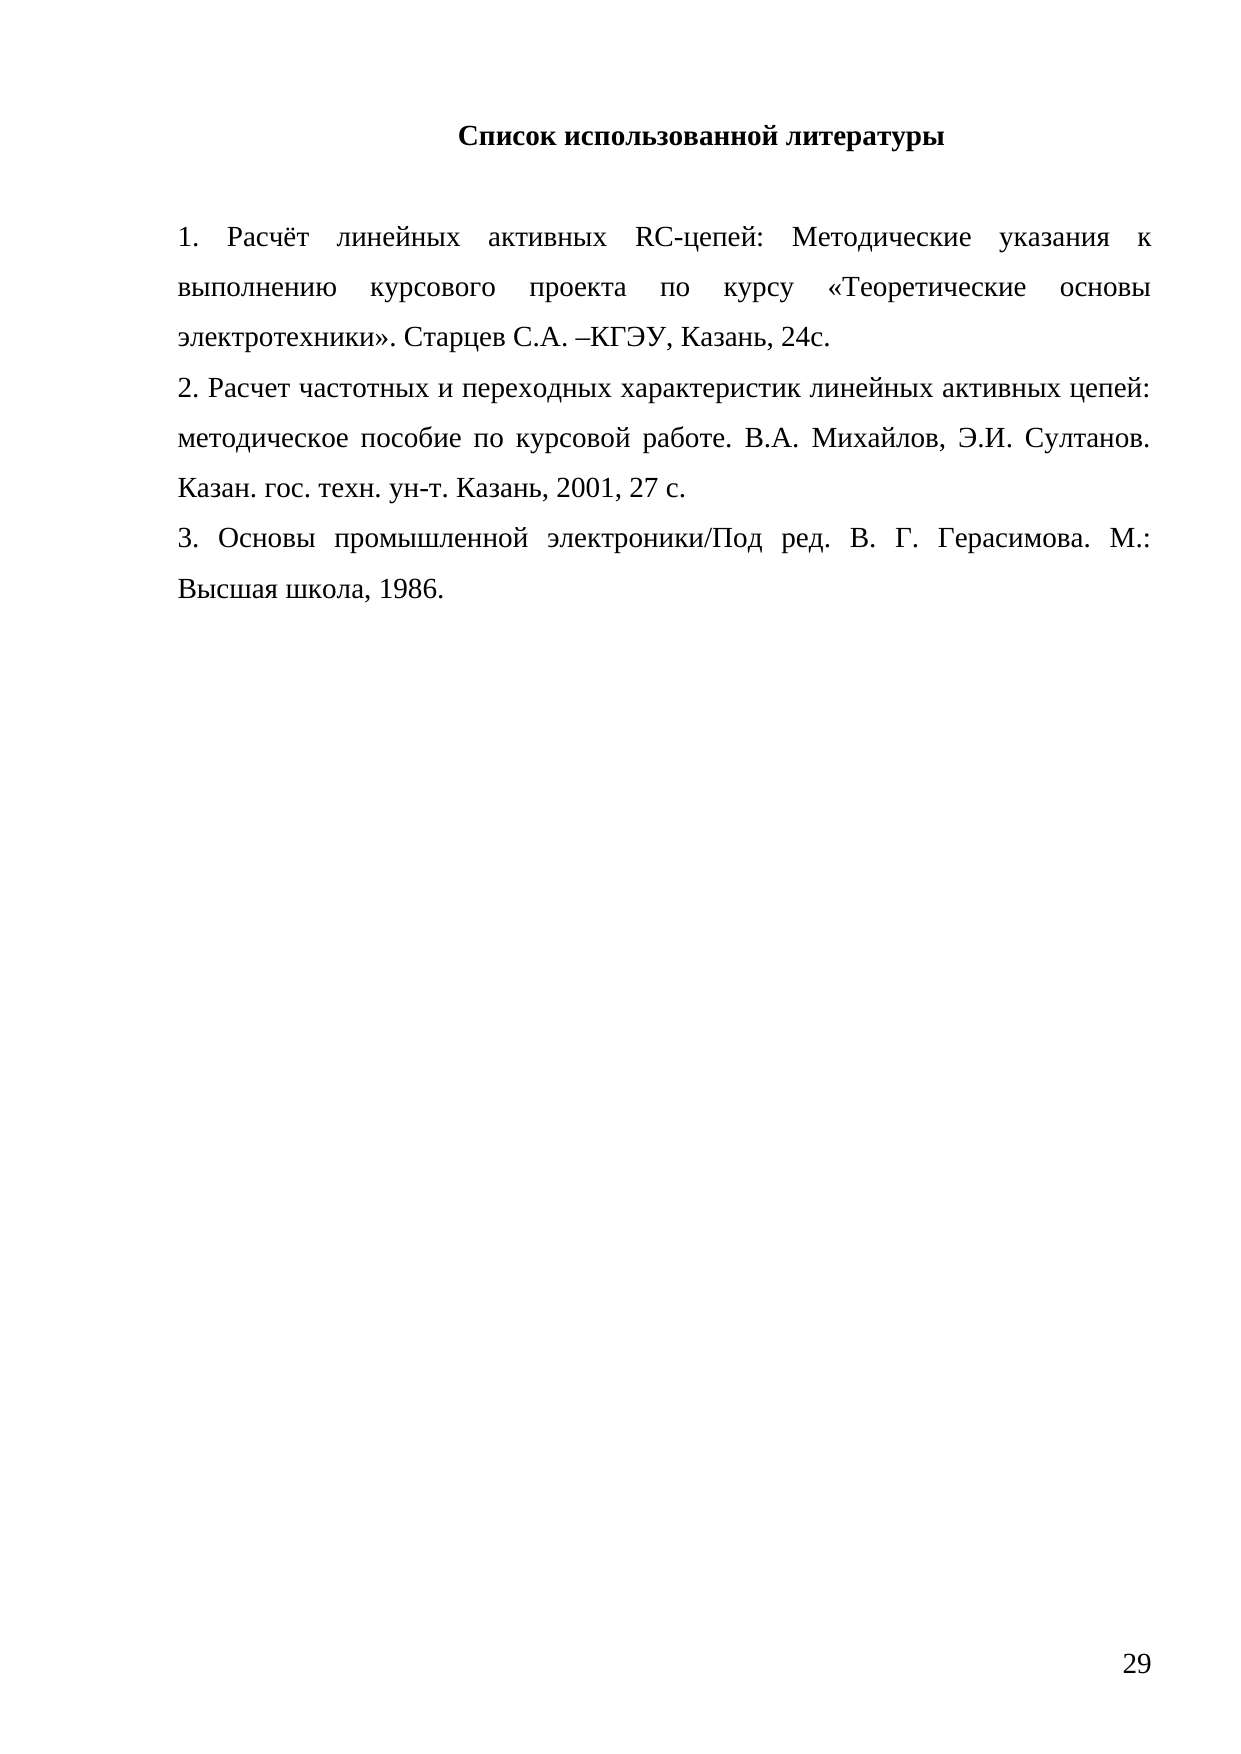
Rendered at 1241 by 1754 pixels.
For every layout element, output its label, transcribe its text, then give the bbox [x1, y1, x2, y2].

text 1. Расчёт линейных активных RC-цепей: Методические указания к выполнению курсового проекта по курсу «Теоретические основы электротехники». Старцев С.А. –КГЭУ, Казань, 24с. [177, 219, 1152, 353]
text 2. Расчет частотных и переходных характеристик линейных активных цепей: методическое пособие по курсовой работе. В.А. Михайлов, Э.И. Султанов. Казан. гос. техн. ун-т. Казань, 2001, 27 с. [177, 370, 1152, 504]
text 3. Основы промышленной электроники/Под ред. В. Г. Герасимова. М.: Высшая школа, 1986. [177, 521, 1152, 604]
text Список использованной литературы [177, 118, 1152, 152]
